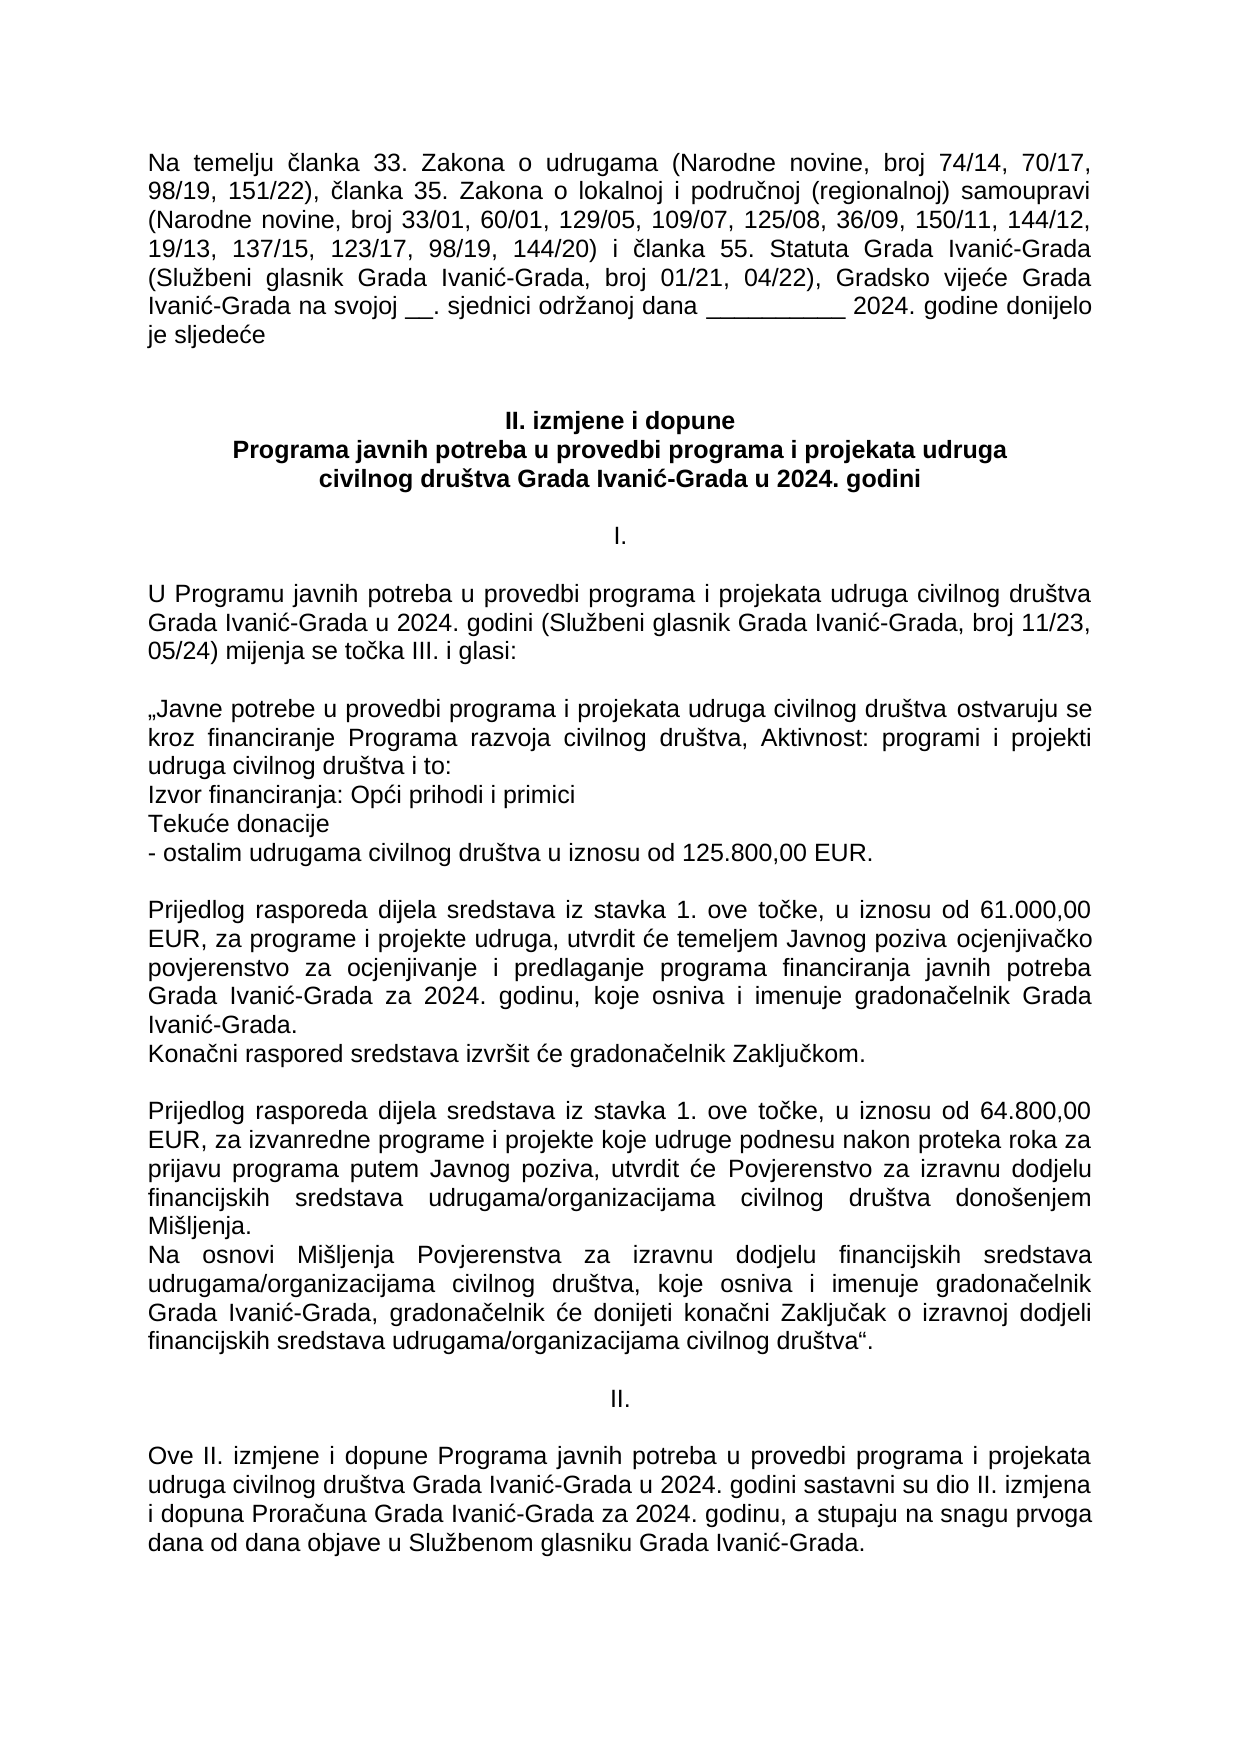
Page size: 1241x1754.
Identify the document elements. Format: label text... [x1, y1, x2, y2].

text Konačni raspored sredstava izvršit će gradonačelnik Zaključkom. [148, 1039, 1093, 1068]
text Programa javnih potreba u provedbi programa i projekata udruga [148, 435, 1093, 464]
text civilnog društva Grada Ivanić-Grada u 2024. godini [148, 464, 1093, 493]
text Tekuće donacije [148, 809, 1093, 838]
text I. [148, 521, 1093, 550]
text U Programu javnih potreba u provedbi programa i projekata udruga civilnog društva Grada Ivanić-Grada u 2024. godini (Službeni glasnik Grada Ivanić-Grada, broj 11/23, 05/24) mijenja se točka III. i glasi: [148, 579, 1093, 665]
text Na temelju članka 33. Zakona o udrugama (Narodne novine, broj 74/14, 70/17, 98/19, 151/22), članka 35. Zakona o lokalnoj i područnoj (regionalnoj) samoupravi (Narodne novine, broj 33/01, 60/01, 129/05, 109/07, 125/08, 36/09, 150/11, 144/12, 19/13, 137/15, 123/17, 98/19, 144/20) i članka 55. Statuta Grada Ivanić-Grada (Službeni glasnik Grada Ivanić-Grada, broj 01/21, 04/22), Gradsko vijeće Grada Ivanić-Grada na svojoj __. sjednici održanoj dana __________ 2024. godine donijelo je sljedeće [148, 148, 1093, 349]
text Prijedlog rasporeda dijela sredstava iz stavka 1. ove točke, u iznosu od 61.000,00 EUR, za programe i projekte udruga, utvrdit će temeljem Javnog poziva ocjenjivačko povjerenstvo za ocjenjivanje i predlaganje programa financiranja javnih potreba Grada Ivanić-Grada za 2024. godinu, koje osniva i imenuje gradonačelnik Grada Ivanić-Grada. [148, 895, 1093, 1039]
text Na osnovi Mišljenja Povjerenstva za izravnu dodjelu financijskih sredstava udrugama/organizacijama civilnog društva, koje osniva i imenuje gradonačelnik Grada Ivanić-Grada, gradonačelnik će donijeti konačni Zaključak o izravnoj dodjeli financijskih sredstava udrugama/organizacijama civilnog društva“. [148, 1240, 1093, 1355]
text II. [148, 1384, 1093, 1413]
text Prijedlog rasporeda dijela sredstava iz stavka 1. ove točke, u iznosu od 64.800,00 EUR, za izvanredne programe i projekte koje udruge podnesu nakon proteka roka za prijavu programa putem Javnog poziva, utvrdit će Povjerenstvo za izravnu dodjelu financijskih sredstava udrugama/organizacijama civilnog društva donošenjem Mišljenja. [148, 1096, 1093, 1240]
text Ove II. izmjene i dopune Programa javnih potreba u provedbi programa i projekata udruga civilnog društva Grada Ivanić-Grada u 2024. godini sastavni su dio II. izmjena i dopuna Proračuna Grada Ivanić-Grada za 2024. godinu, a stupaju na snagu prvoga dana od dana objave u Službenom glasniku Grada Ivanić-Grada. [148, 1441, 1093, 1556]
text „Javne potrebe u provedbi programa i projekata udruga civilnog društva ostvaruju se kroz financiranje Programa razvoja civilnog društva, Aktivnost: programi i projekti udruga civilnog društva i to: [148, 694, 1093, 780]
text - ostalim udrugama civilnog društva u iznosu od 125.800,00 EUR. [148, 838, 1093, 866]
text Izvor financiranja: Opći prihodi i primici [148, 780, 1093, 809]
text II. izmjene i dopune [148, 406, 1093, 435]
